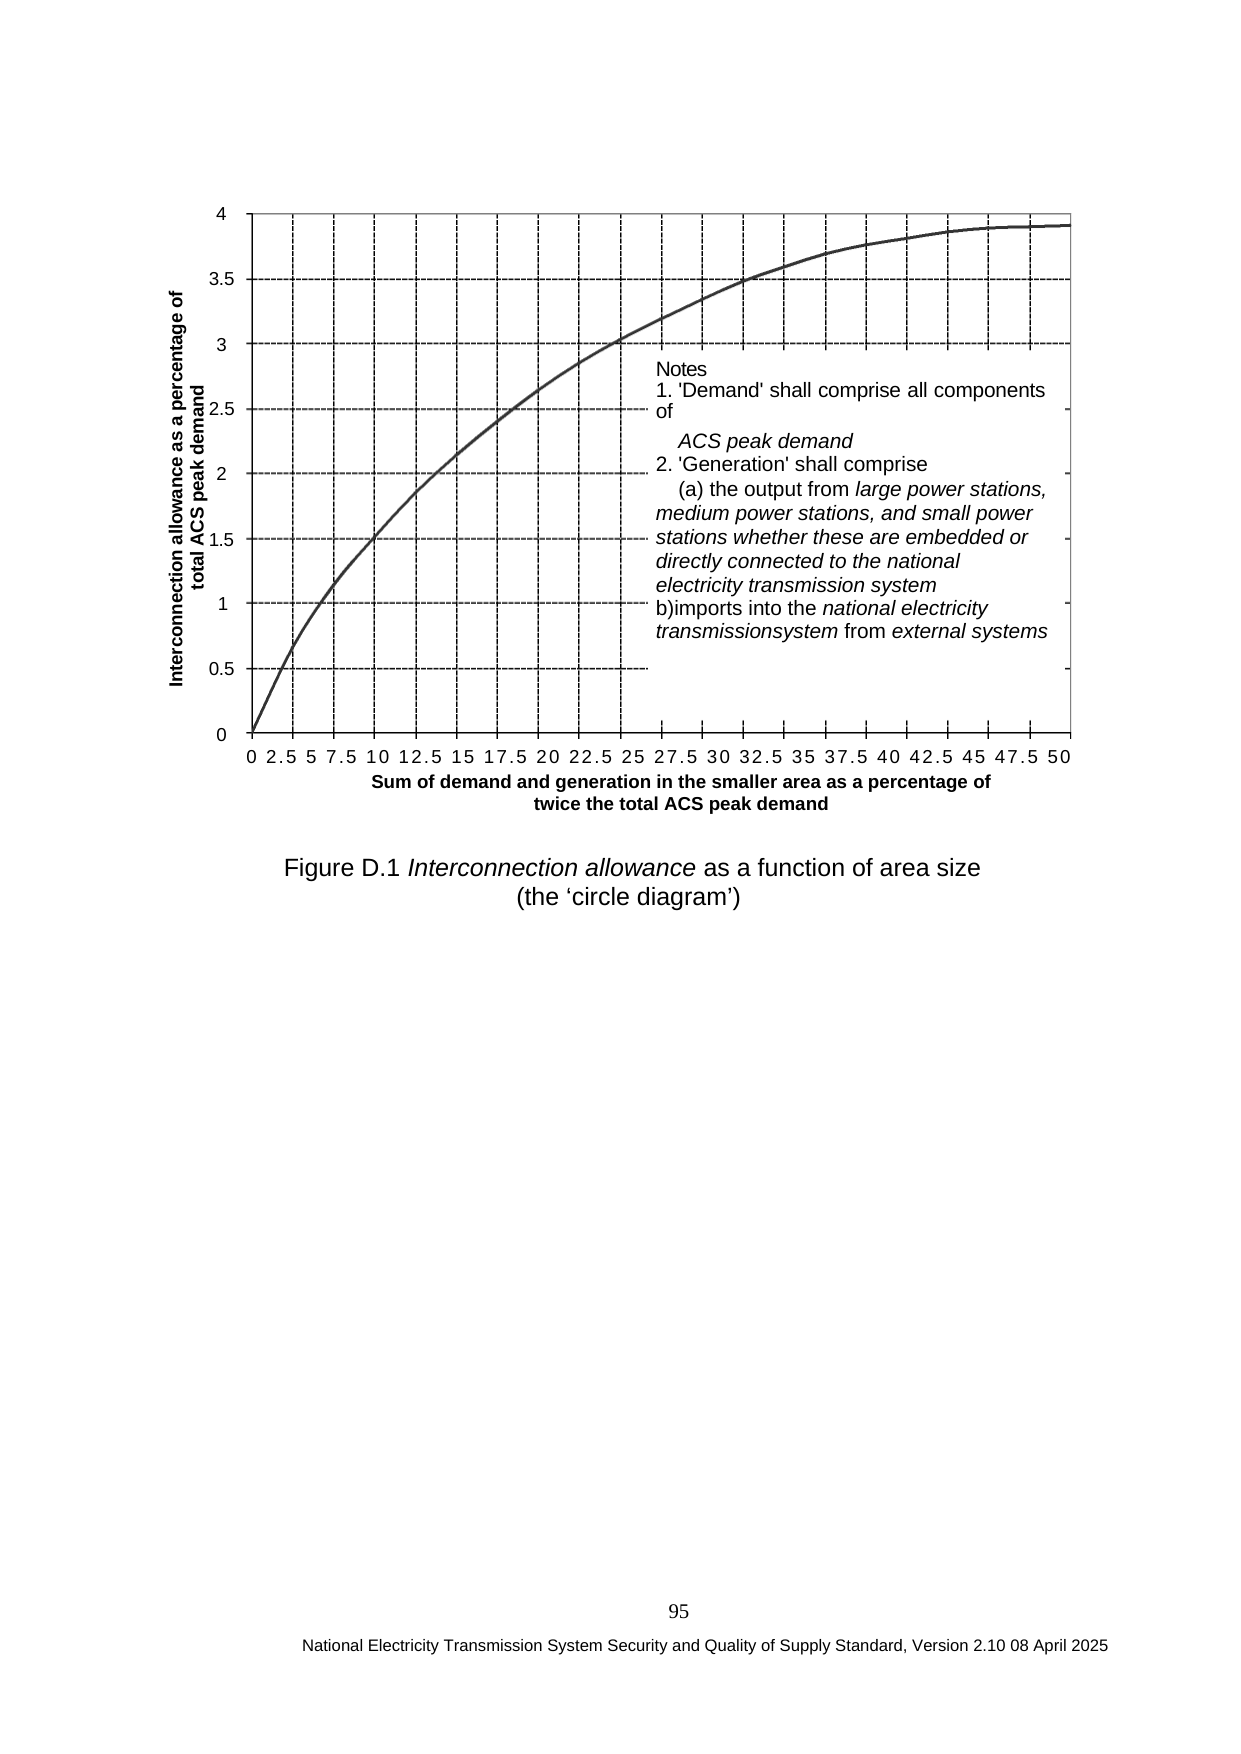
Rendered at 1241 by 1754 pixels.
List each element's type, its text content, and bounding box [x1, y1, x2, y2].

text Figure D.1 Interconnection allowance as a function of area size (the ‘circle diagram’) [283, 854, 981, 911]
picture [246, 213, 1072, 739]
text Sum of demand and generation in the smaller area as a percentage of twice the total ACS peak demand [253, 771, 1109, 815]
list 0 2.5 5 7.5 10 12.5 15 17.5 20 22.5 25 27.5 30 32.5 35 37.5 40 42.5 45 47.5 50 [246, 747, 1109, 768]
